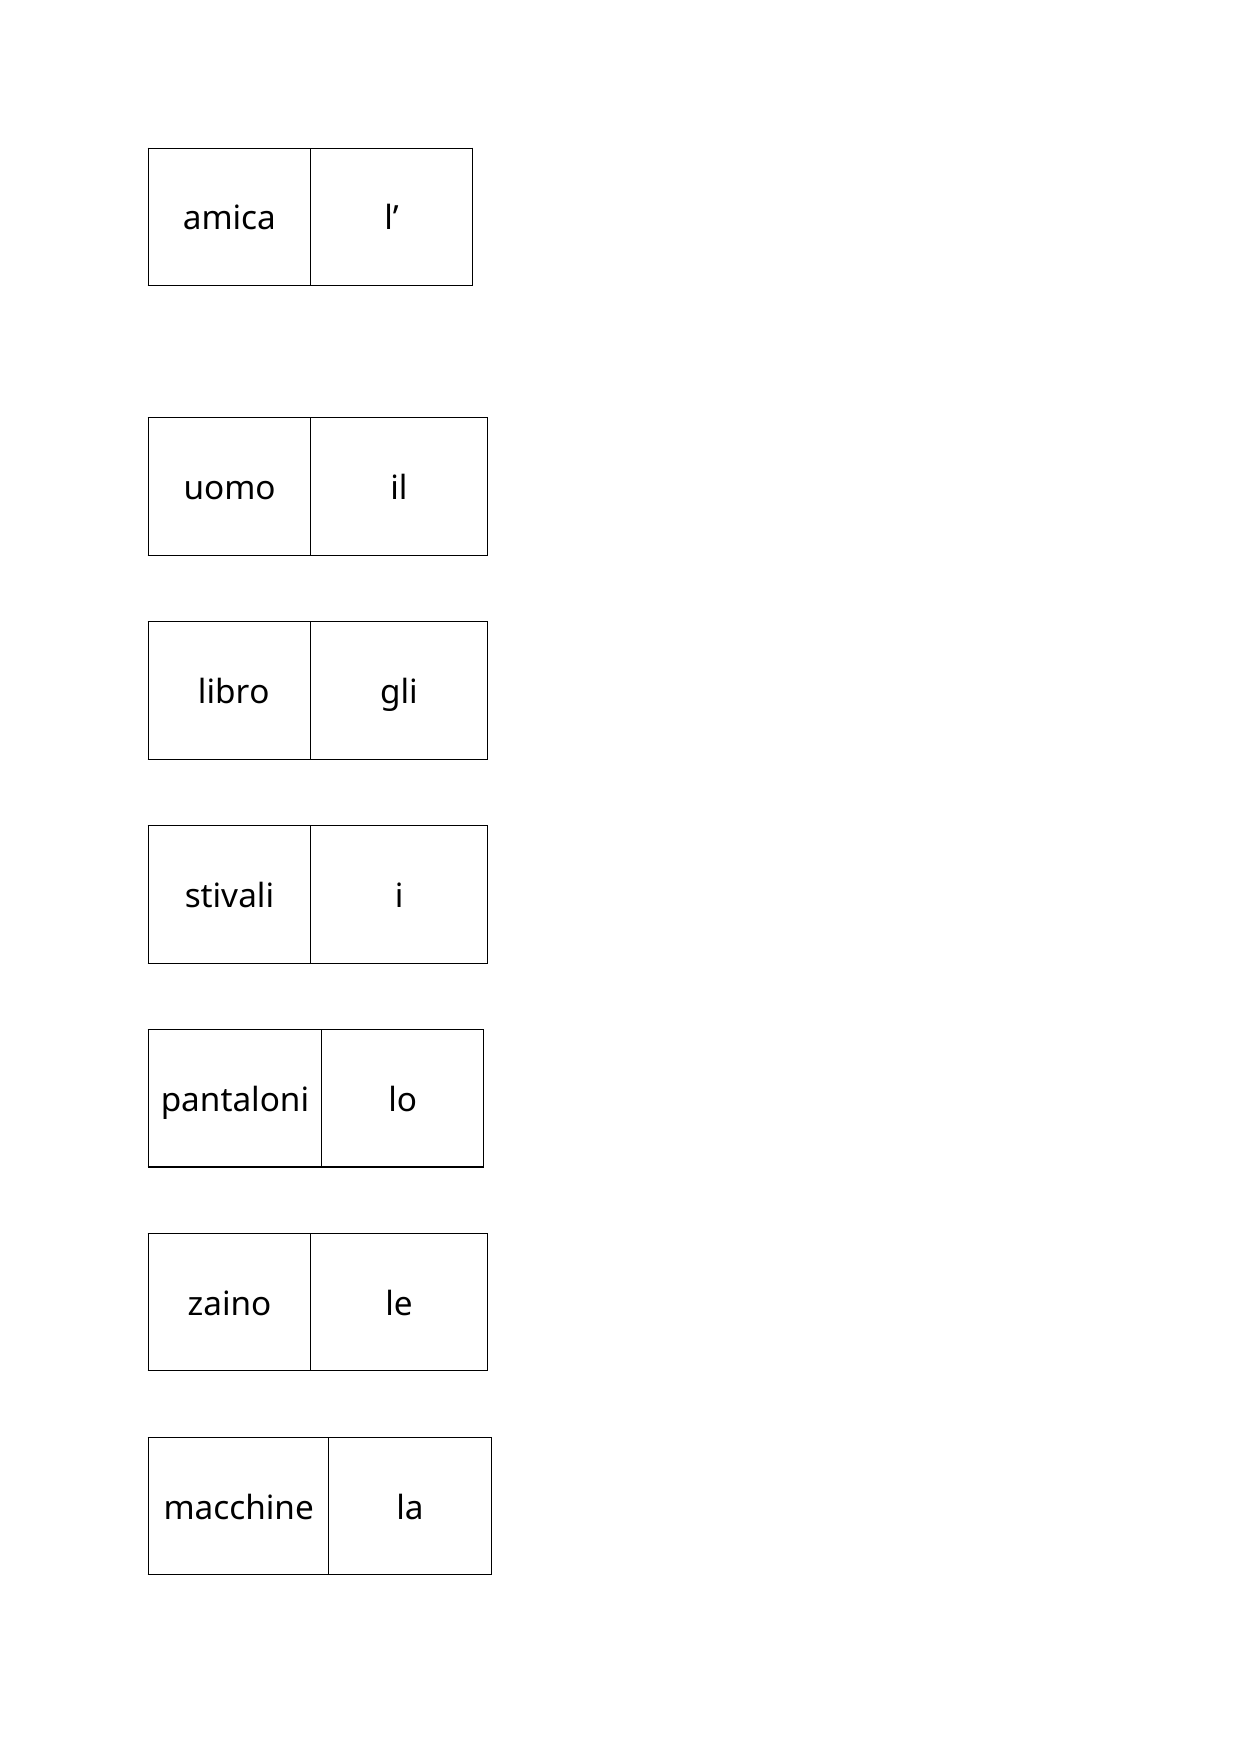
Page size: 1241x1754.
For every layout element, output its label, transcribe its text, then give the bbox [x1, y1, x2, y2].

table_header stivali [149, 826, 310, 962]
table_header la [329, 1438, 491, 1574]
table_header le [311, 1234, 487, 1370]
table_header libro [149, 622, 310, 758]
table_header pantaloni [149, 1030, 321, 1166]
table_header gli [311, 622, 487, 758]
table_header i [311, 826, 487, 962]
table_header macchine [149, 1438, 328, 1574]
table_header zaino [149, 1234, 310, 1370]
table_header l’ [311, 149, 472, 285]
table_header il [311, 418, 487, 554]
table_header amica [149, 149, 310, 285]
table_header uomo [149, 418, 310, 554]
table_header lo [322, 1030, 483, 1166]
